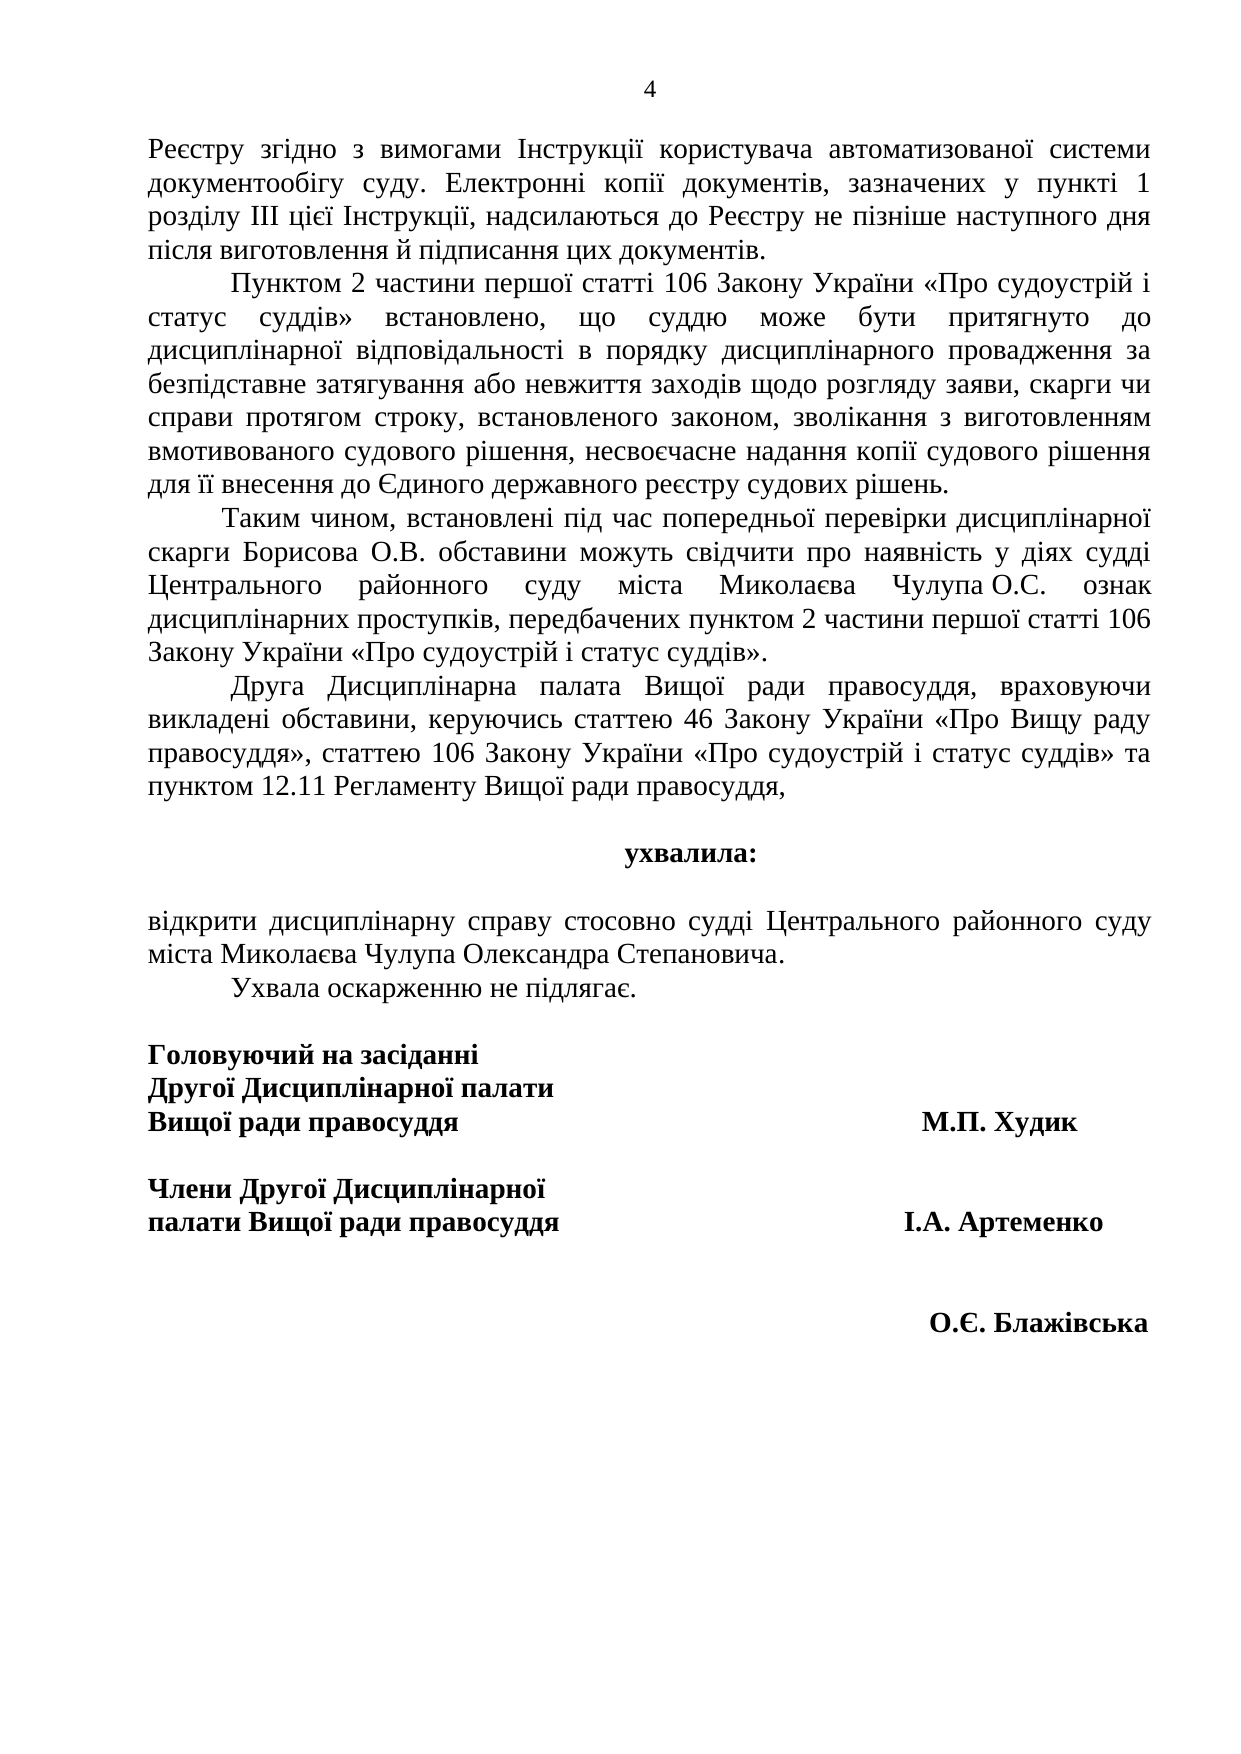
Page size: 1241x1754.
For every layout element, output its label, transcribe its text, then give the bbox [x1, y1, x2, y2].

text Члени Другої Дисциплінарної [148, 1171, 1152, 1204]
text О.Є. Блажівська [148, 1305, 1152, 1339]
text Друга Дисциплінарна палата Вищої ради правосуддя, враховуючи викладені обставини, керуючись статтею 46 Закону України «Про Вищу раду правосуддя», статтею 106 Закону України «Про судоустрій і статус суддів» та пунктом 12.11 Регламенту Вищої ради правосуддя, [148, 668, 1152, 802]
text ухвалила: [148, 836, 1152, 869]
text Таким чином, встановлені під час попередньої перевірки дисциплінарної скарги Борисова О.В. обставини можуть свідчити про наявність у діях судді Центрального районного суду міста Миколаєва Чулупа О.С. ознак дисциплінарних проступків, передбачених пунктом 2 частини першої статті 106 Закону України «Про судоустрій і статус суддів». [148, 567, 1152, 668]
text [148, 131, 1152, 265]
text відкрити дисциплінарну справу стосовно судді Центрального районного суду міста Миколаєва Чулупа Олександра Степановича. [148, 903, 1152, 970]
text Другої Дисциплінарної палати [148, 1070, 1152, 1104]
text Вищої ради правосуддя М.П. Худик [148, 1104, 1152, 1137]
text Пунктом 2 частини першої статті 106 Закону України «Про судоустрій і статус суддів» встановлено, що суддю може бути притягнуто до дисциплінарної відповідальності в порядку дисциплінарного провадження за безпідставне затягування або невжиття заходів щодо розгляду заяви, скарги чи справи протягом строку, встановленого законом, зволікання з виготовленням вмотивованого судового рішення, несвоєчасне надання копії судового рішення для її внесення до Єдиного державного реєстру судових рішень. [148, 399, 1152, 500]
text Ухвала оскарженню не підлягає. [148, 970, 1152, 1003]
text Пунктом 2 частини першої статті 106 Закону України «Про судоустрій і статус суддів» встановлено, що суддю може бути притягнуто до дисциплінарної відповідальності в порядку дисциплінарного провадження за безпідставне затягування або невжиття заходів щодо розгляду заяви, скарги чи справи протягом строку, встановленого законом, зволікання з виготовленням вмотивованого судового рішення, несвоєчасне надання копії судового рішення для її внесення до Єдиного державного реєстру судових рішень. [148, 265, 1152, 333]
text Головуючий на засіданні [148, 1037, 1152, 1070]
text палати Вищої ради правосуддя І.А. Артеменко [148, 1204, 1152, 1238]
